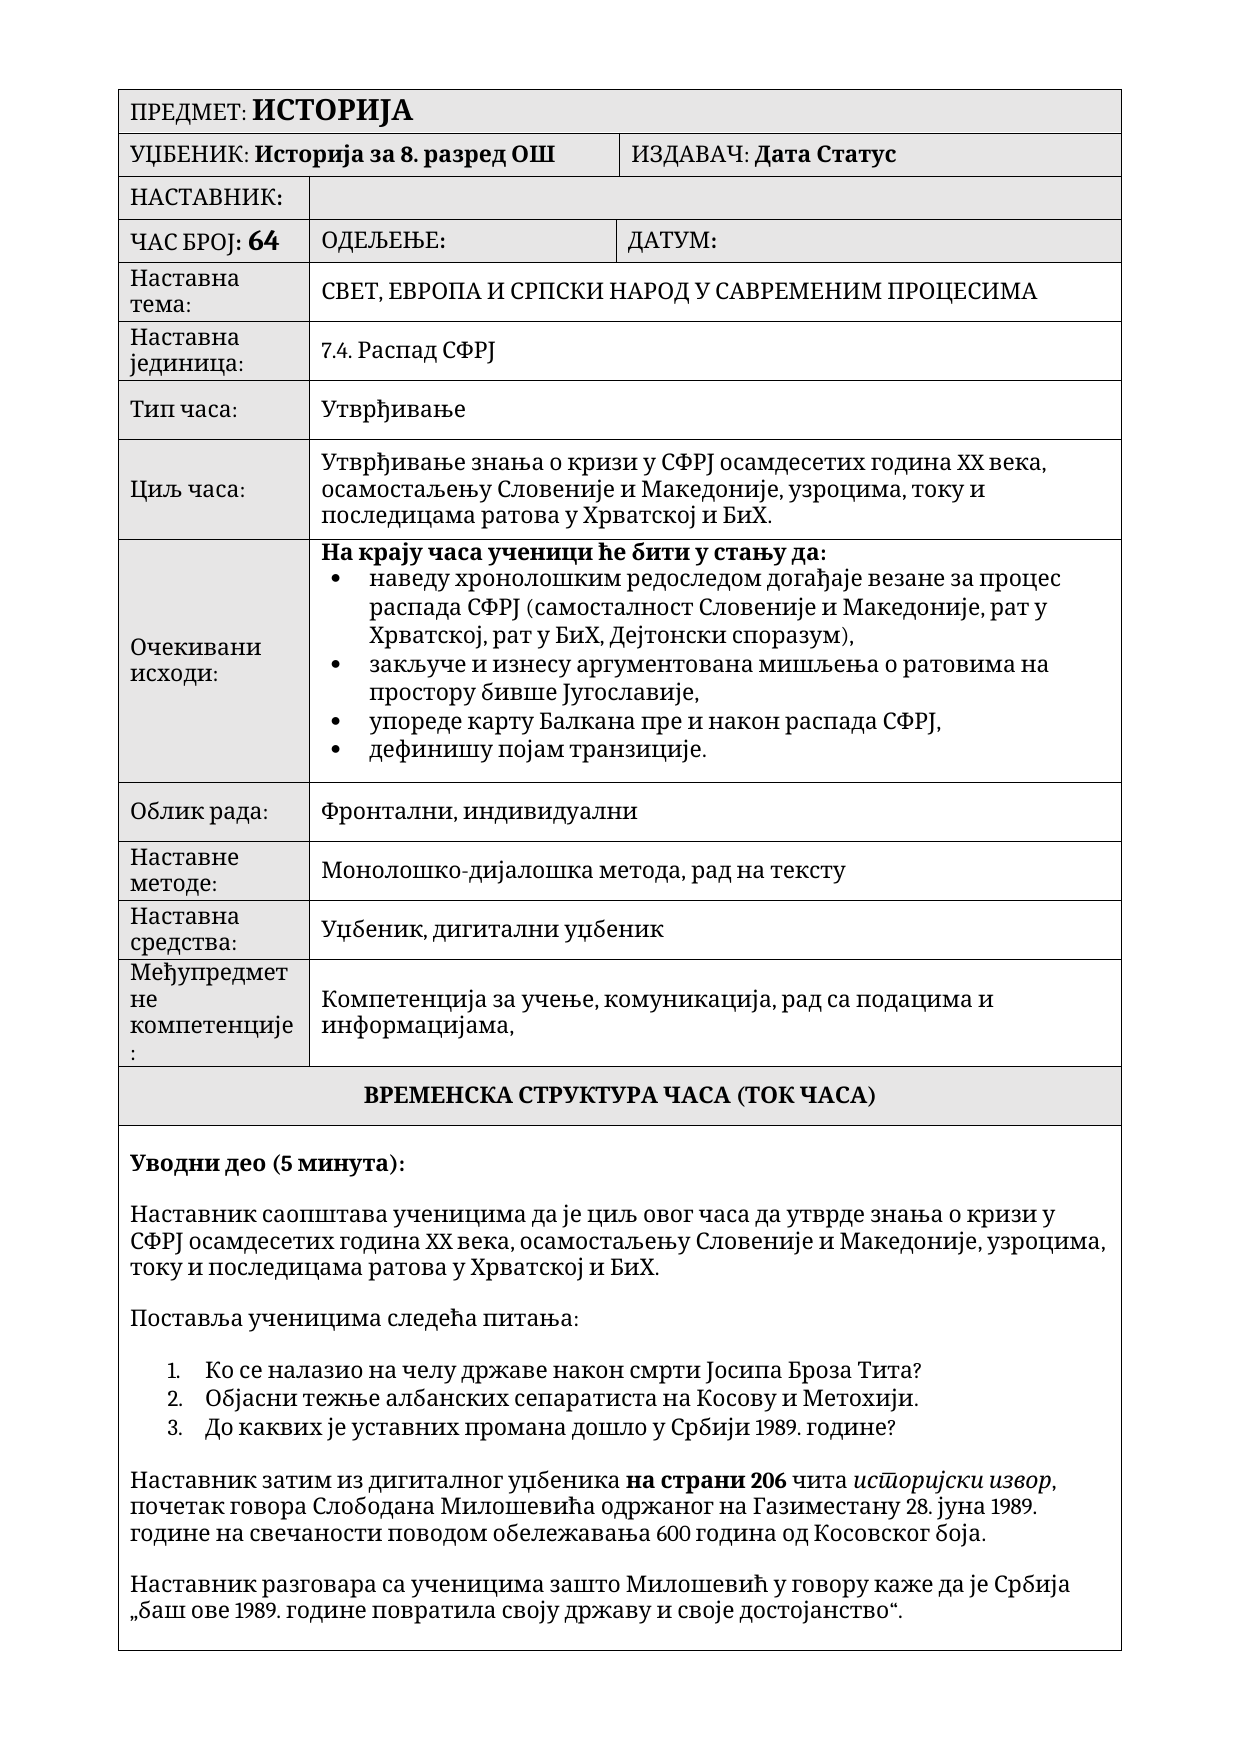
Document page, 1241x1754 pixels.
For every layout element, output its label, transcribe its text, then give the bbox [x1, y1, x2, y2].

table_cell Монолошко-дијалошка метода, рад на тексту [310, 842, 1121, 900]
table_cell Међупредметне компетенције: [119, 960, 309, 1066]
table_cell Циљ часа: [119, 440, 309, 539]
table_cell Наставне методе: [119, 842, 309, 900]
table_cell СВЕТ, ЕВРОПА И СРПСКИ НАРОД У САВРЕМЕНИМ ПРОЦЕСИМА [310, 263, 1121, 321]
table_cell ИЗДАВАЧ: Дата Статус [620, 134, 1121, 176]
table_cell Утврђивање знања о кризи у СФРЈ осамдесетих година XX века, осамостаљењу Словеније и Македоније, узроцима, току и последицама ратова у Хрватској и БиХ. [310, 440, 1121, 539]
table_cell Наставна јединица: [119, 322, 309, 380]
table_cell 7.4. Распад СФРЈ [310, 322, 1121, 380]
table_cell Тип часа: [119, 381, 309, 439]
table_cell Компетенција за учење, комуникација, рад са подацима и информацијама, [310, 960, 1121, 1066]
table_cell Уџбеник, дигитални уџбеник [310, 901, 1121, 959]
table_cell УЏБЕНИК: Историја за 8. разред ОШ [119, 134, 619, 176]
table_cell ВРЕМЕНСКА СТРУКТУРА ЧАСА (ТОК ЧАСА) [119, 1067, 1121, 1125]
table_cell Облик рада: [119, 783, 309, 841]
table_cell Наставна средства: [119, 901, 309, 959]
table_cell На крају часа ученици ће бити у стању да: наведу хронолошким редоследом догађаје везане за процес распада СФРЈ (самосталност Словеније и Македоније, рат у Хрватској, рат у БиХ, Дејтонски споразум), закључе и изнесу аргументована мишљења о ратовима на простору бивше Југославије, упореде карту Балкана пре и након распада СФРЈ, дефинишу појам транзиције. [310, 540, 1121, 782]
table_cell НАСТАВНИК: [119, 177, 309, 219]
table_cell Очекивани исходи: [119, 540, 309, 782]
table_cell Утврђивање [310, 381, 1121, 439]
table_cell ЧАС БРОЈ: 64 [119, 220, 309, 262]
table_cell ДАТУМ: [617, 220, 1121, 262]
table_header ПРЕДМЕТ: ИСТОРИЈА [119, 90, 1121, 132]
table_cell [119, 1126, 1121, 1649]
table_cell [310, 177, 1121, 219]
table_cell Наставна тема: [119, 263, 309, 321]
table_cell ОДЕЉЕЊЕ: [310, 220, 616, 262]
table_cell Фронтални, индивидуални [310, 783, 1121, 841]
